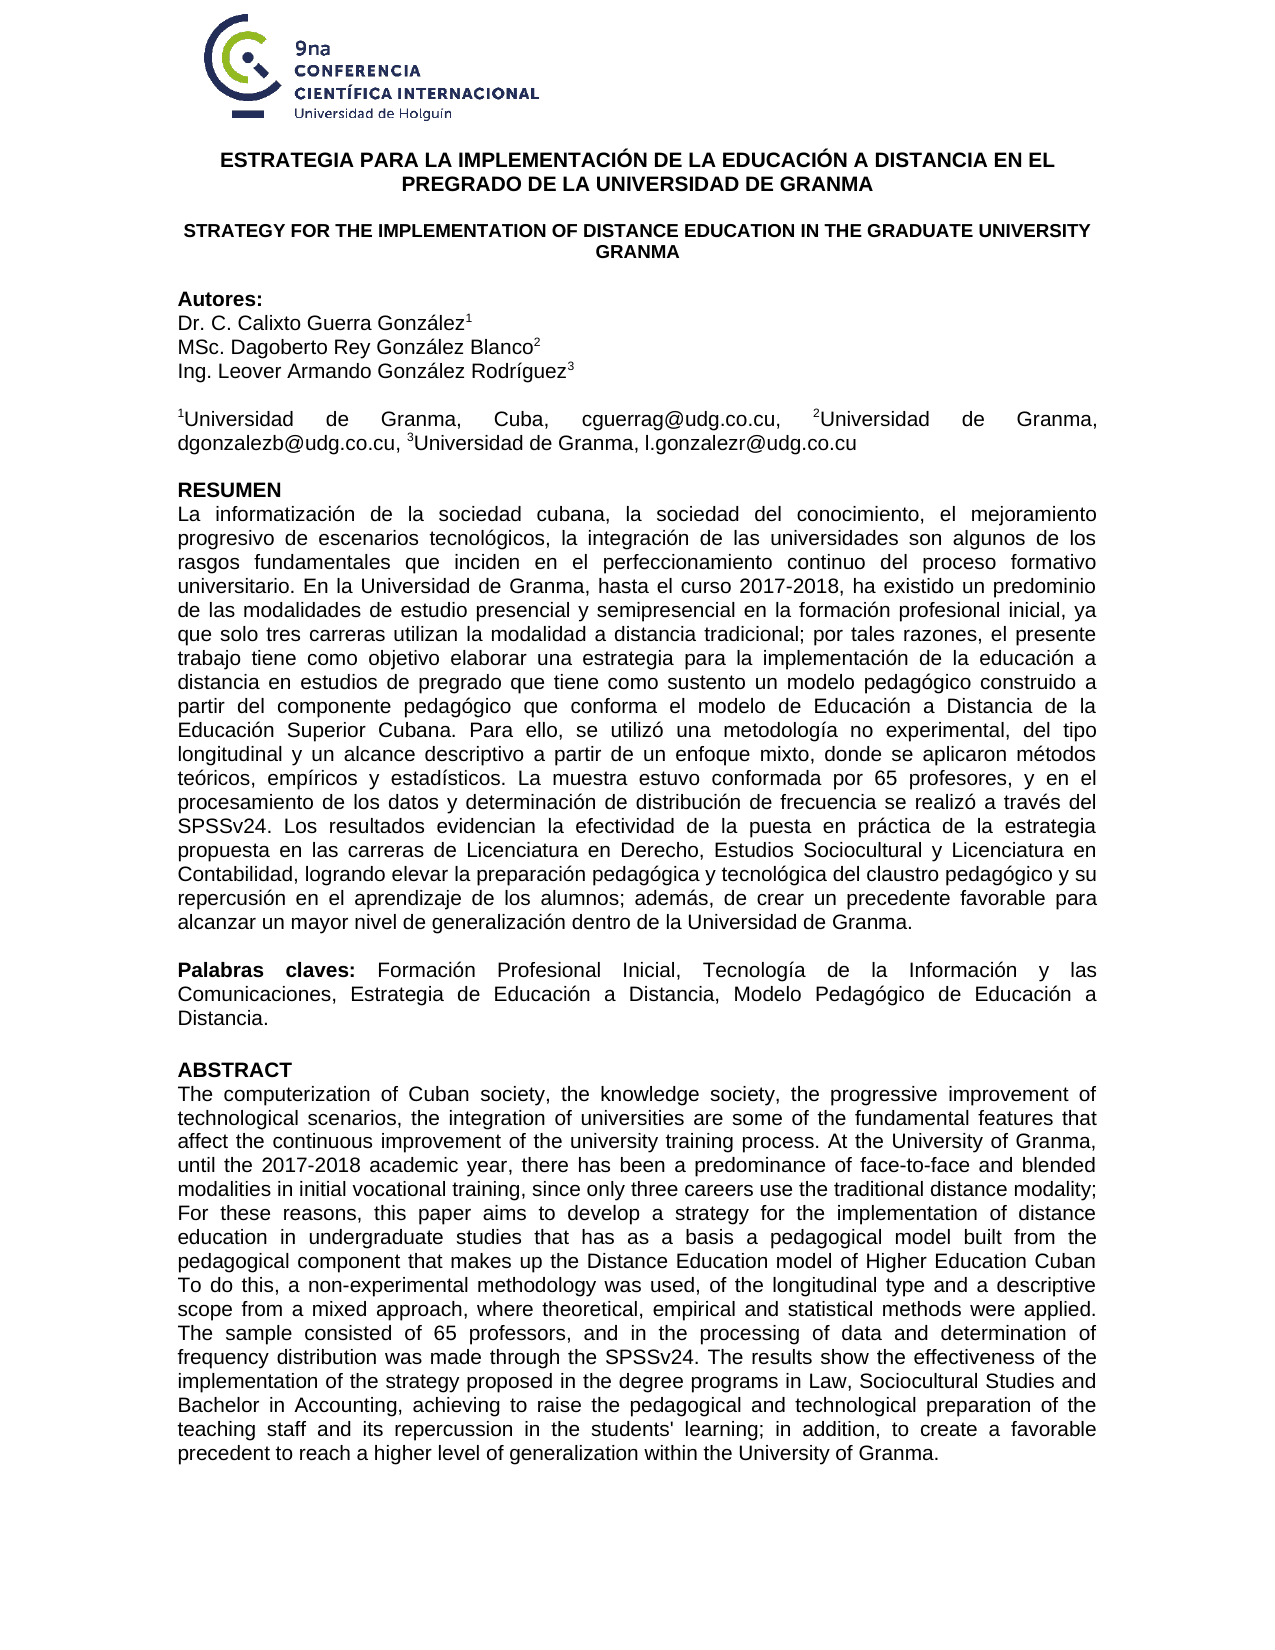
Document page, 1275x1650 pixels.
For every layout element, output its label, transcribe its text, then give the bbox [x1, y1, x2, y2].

text MSc. Dagoberto Rey González Blanco2 [177, 334, 1098, 358]
text Ing. Leover Armando González Rodríguez3 [177, 358, 1098, 382]
text Palabras claves: Formación Profesional Inicial, Tecnología de la Información y las Comunicaciones, Estrategia de Educación a Distancia, Modelo Pedagógico de Educación a Distancia. [177, 957, 1098, 1029]
text Autores: [177, 287, 1098, 311]
text La informatización de la sociedad cubana, la sociedad del conocimiento, el mejoramiento progresivo de escenarios tecnológicos, la integración de las universidades son algunos de los rasgos fundamentales que inciden en el perfeccionamiento continuo del proceso formativo universitario. En la Universidad de Granma, hasta el curso 2017-2018, ha existido un predominio de las modalidades de estudio presencial y semipresencial en la formación profesional inicial, ya que solo tres carreras utilizan la modalidad a distancia tradicional; por tales razones, el presente trabajo tiene como objetivo elaborar una estrategia para la implementación de la educación a distancia en estudios de pregrado que tiene como sustento un modelo pedagógico construido a partir del componente pedagógico que conforma el modelo de Educación a Distancia de la Educación Superior Cubana. Para ello, se utilizó una metodología no experimental, del tipo longitudinal y un alcance descriptivo a partir de un enfoque mixto, donde se aplicaron métodos teóricos, empíricos y estadísticos. La muestra estuvo conformada por 65 profesores, y en el procesamiento de los datos y determinación de distribución de frecuencia se realizó a través del SPSSv24. Los resultados evidencian la efectividad de la puesta en práctica de la estrategia propuesta en las carreras de Licenciatura en Derecho, Estudios Sociocultural y Licenciatura en Contabilidad, logrando elevar la preparación pedagógica y tecnológica del claustro pedagógico y su repercusión en el aprendizaje de los alumnos; además, de crear un precedente favorable para alcanzar un mayor nivel de generalización dentro de la Universidad de Granma. [177, 502, 1098, 933]
picture [182, 0, 572, 148]
text RESUMEN [177, 478, 1098, 502]
text Dr. C. Calixto Guerra González1 [177, 311, 1098, 334]
text STRATEGY FOR THE IMPLEMENTATION OF DISTANCE EDUCATION IN THE GRADUATE UNIVERSITY GRANMA [177, 219, 1098, 263]
text ABSTRACT [177, 1057, 1098, 1081]
text ESTRATEGIA PARA LA IMPLEMENTACIÓN DE LA EDUCACIÓN A DISTANCIA EN EL PREGRADO DE LA UNIVERSIDAD DE GRANMA [177, 148, 1098, 196]
text 1Universidad de Granma, Cuba, cguerrag@udg.co.cu, 2Universidad de Granma, dgonzalezb@udg.co.cu, 3Universidad de Granma, l.gonzalezr@udg.co.cu [177, 406, 1098, 454]
text The computerization of Cuban society, the knowledge society, the progressive improvement of technological scenarios, the integration of universities are some of the fundamental features that affect the continuous improvement of the university training process. At the University of Granma, until the 2017-2018 academic year, there has been a predominance of face-to-face and blended modalities in initial vocational training, since only three careers use the traditional distance modality; For these reasons, this paper aims to develop a strategy for the implementation of distance education in undergraduate studies that has as a basis a pedagogical model built from the pedagogical component that makes up the Distance Education model of Higher Education Cuban To do this, a non-experimental methodology was used, of the longitudinal type and a descriptive scope from a mixed approach, where theoretical, empirical and statistical methods were applied. The sample consisted of 65 professors, and in the processing of data and determination of frequency distribution was made through the SPSSv24. The results show the effectiveness of the implementation of the strategy proposed in the degree programs in Law, Sociocultural Studies and Bachelor in Accounting, achieving to raise the pedagogical and technological preparation of the teaching staff and its repercussion in the students' learning; in addition, to create a favorable precedent to reach a higher level of generalization within the University of Granma. [177, 1081, 1098, 1465]
